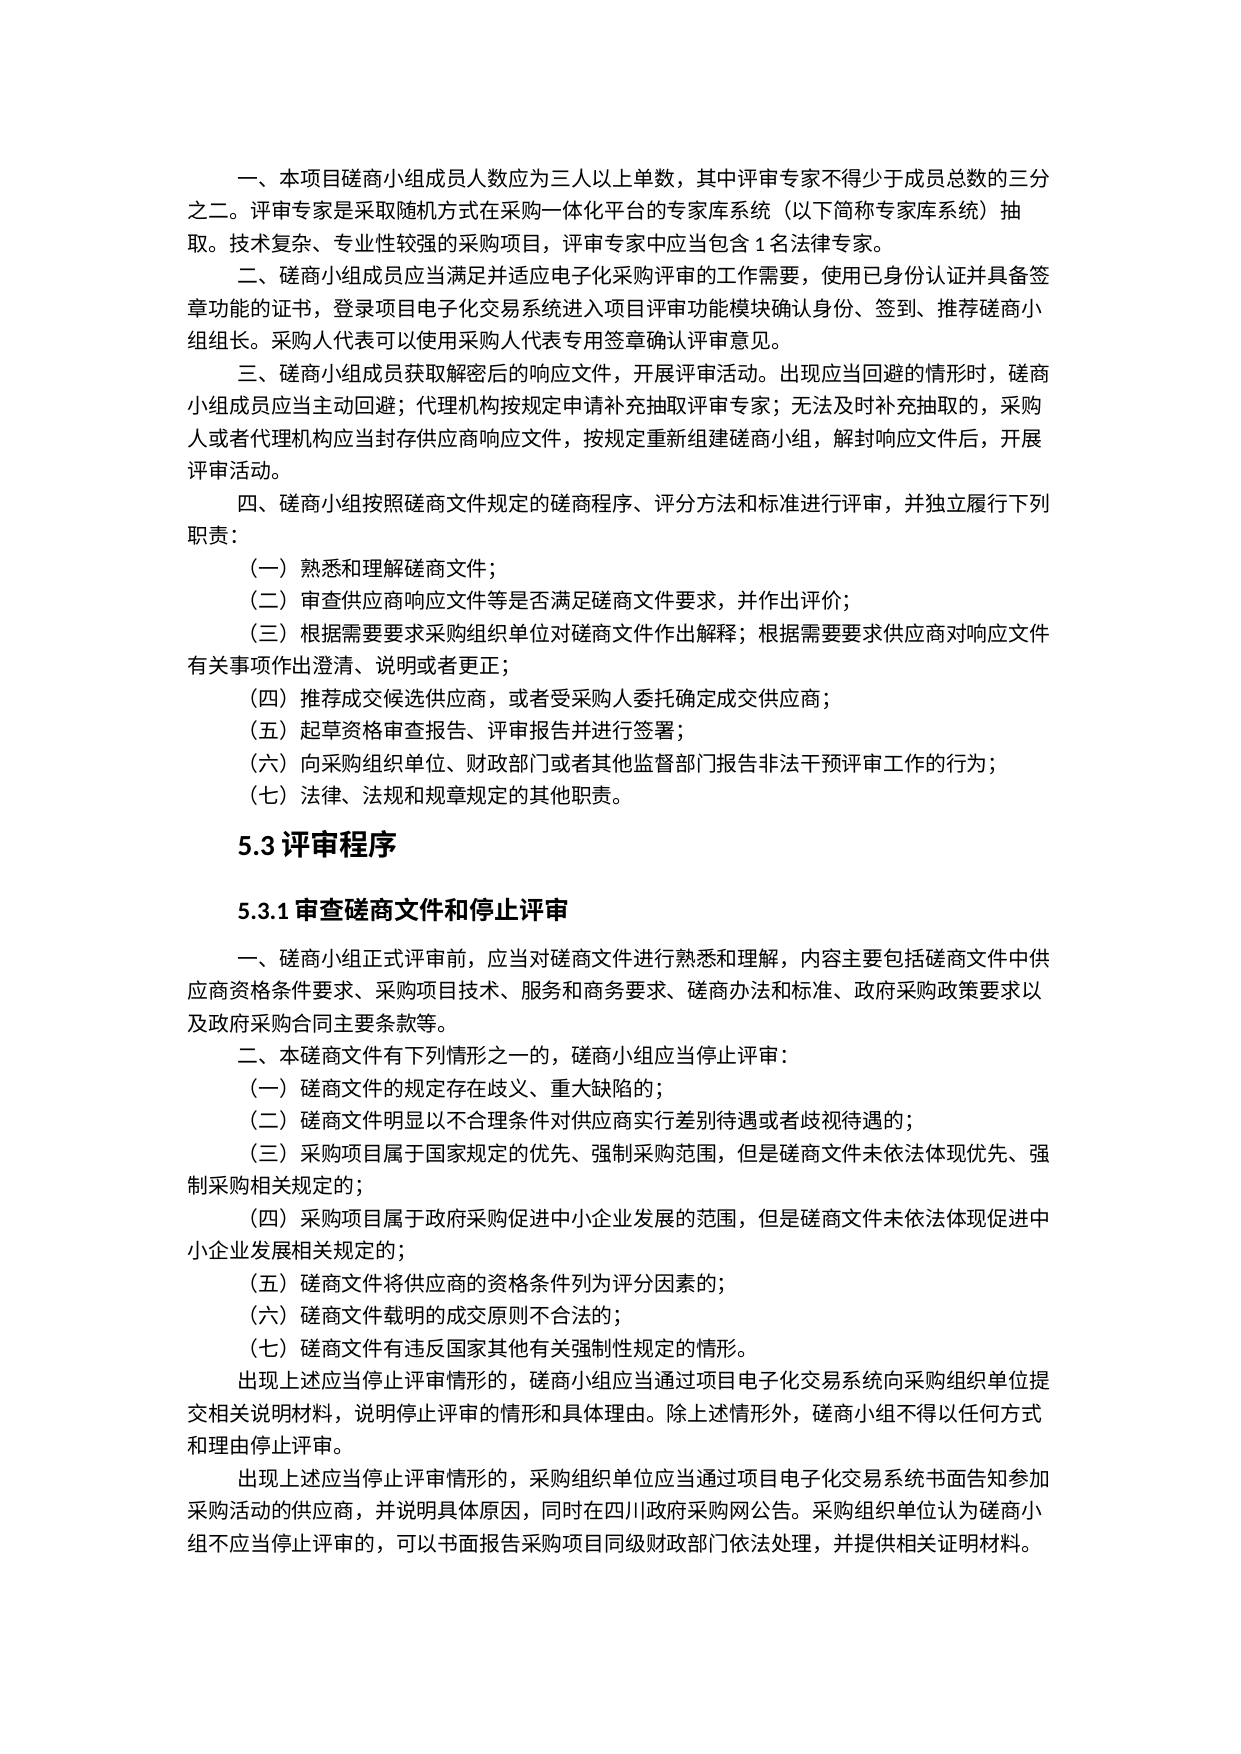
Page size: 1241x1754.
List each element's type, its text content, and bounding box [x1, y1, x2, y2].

text （一）磋商文件的规定存在歧义、重大缺陷的； [187, 1072, 1053, 1104]
text 三、磋商小组成员获取解密后的响应文件，开展评审活动。出现应当回避的情形时，磋商小组成员应当主动回避；代理机构按规定申请补充抽取评审专家；无法及时补充抽取的，采购人或者代理机构应当封存供应商响应文件，按规定重新组建磋商小组，解封响应文件后，开展评审活动。 [187, 357, 1053, 487]
text （三）采购项目属于国家规定的优先、强制采购范围，但是磋商文件未依法体现优先、强制采购相关规定的； [187, 1137, 1053, 1202]
text （二）审查供应商响应文件等是否满足磋商文件要求，并作出评价； [187, 584, 1053, 617]
text 出现上述应当停止评审情形的，采购组织单位应当通过项目电子化交易系统书面告知参加采购活动的供应商，并说明具体原因，同时在四川政府采购网公告。采购组织单位认为磋商小组不应当停止评审的，可以书面报告采购项目同级财政部门依法处理，并提供相关证明材料。 [187, 1462, 1053, 1559]
text （六）磋商文件载明的成交原则不合法的； [187, 1299, 1053, 1332]
text （七）磋商文件有违反国家其他有关强制性规定的情形。 [187, 1332, 1053, 1364]
text （五）起草资格审查报告、评审报告并进行签署； [187, 714, 1053, 747]
text （一）熟悉和理解磋商文件； [187, 552, 1053, 584]
text 出现上述应当停止评审情形的，磋商小组应当通过项目电子化交易系统向采购组织单位提交相关说明材料，说明停止评审的情形和具体理由。除上述情形外，磋商小组不得以任何方式和理由停止评审。 [187, 1364, 1053, 1462]
text （四）推荐成交候选供应商，或者受采购人委托确定成交供应商； [187, 682, 1053, 714]
text 5.3评审程序 [187, 812, 1053, 877]
text 四、磋商小组按照磋商文件规定的磋商程序、评分方法和标准进行评审，并独立履行下列职责： [187, 487, 1053, 552]
text 二、本磋商文件有下列情形之一的，磋商小组应当停止评审： [187, 1039, 1053, 1072]
text （三）根据需要要求采购组织单位对磋商文件作出解释；根据需要要求供应商对响应文件有关事项作出澄清、说明或者更正； [187, 617, 1053, 682]
text 二、磋商小组成员应当满足并适应电子化采购评审的工作需要，使用已身份认证并具备签章功能的证书，登录项目电子化交易系统进入项目评审功能模块确认身份、签到、推荐磋商小组组长。采购人代表可以使用采购人代表专用签章确认评审意见。 [187, 259, 1053, 357]
text 一、磋商小组正式评审前，应当对磋商文件进行熟悉和理解，内容主要包括磋商文件中供应商资格条件要求、采购项目技术、服务和商务要求、磋商办法和标准、政府采购政策要求以及政府采购合同主要条款等。 [187, 942, 1053, 1039]
text （四）采购项目属于政府采购促进中小企业发展的范围，但是磋商文件未依法体现促进中小企业发展相关规定的； [187, 1202, 1053, 1267]
text 5.3.1审查磋商文件和停止评审 [187, 877, 1053, 942]
text （五）磋商文件将供应商的资格条件列为评分因素的； [187, 1267, 1053, 1299]
text （七）法律、法规和规章规定的其他职责。 [187, 779, 1053, 812]
text （二）磋商文件明显以不合理条件对供应商实行差别待遇或者歧视待遇的； [187, 1104, 1053, 1137]
text （六）向采购组织单位、财政部门或者其他监督部门报告非法干预评审工作的行为； [187, 747, 1053, 779]
text 一、本项目磋商小组成员人数应为三人以上单数，其中评审专家不得少于成员总数的三分之二。评审专家是采取随机方式在采购一体化平台的专家库系统（以下简称专家库系统）抽取。技术复杂、专业性较强的采购项目，评审专家中应当包含1名法律专家。 [187, 162, 1053, 259]
